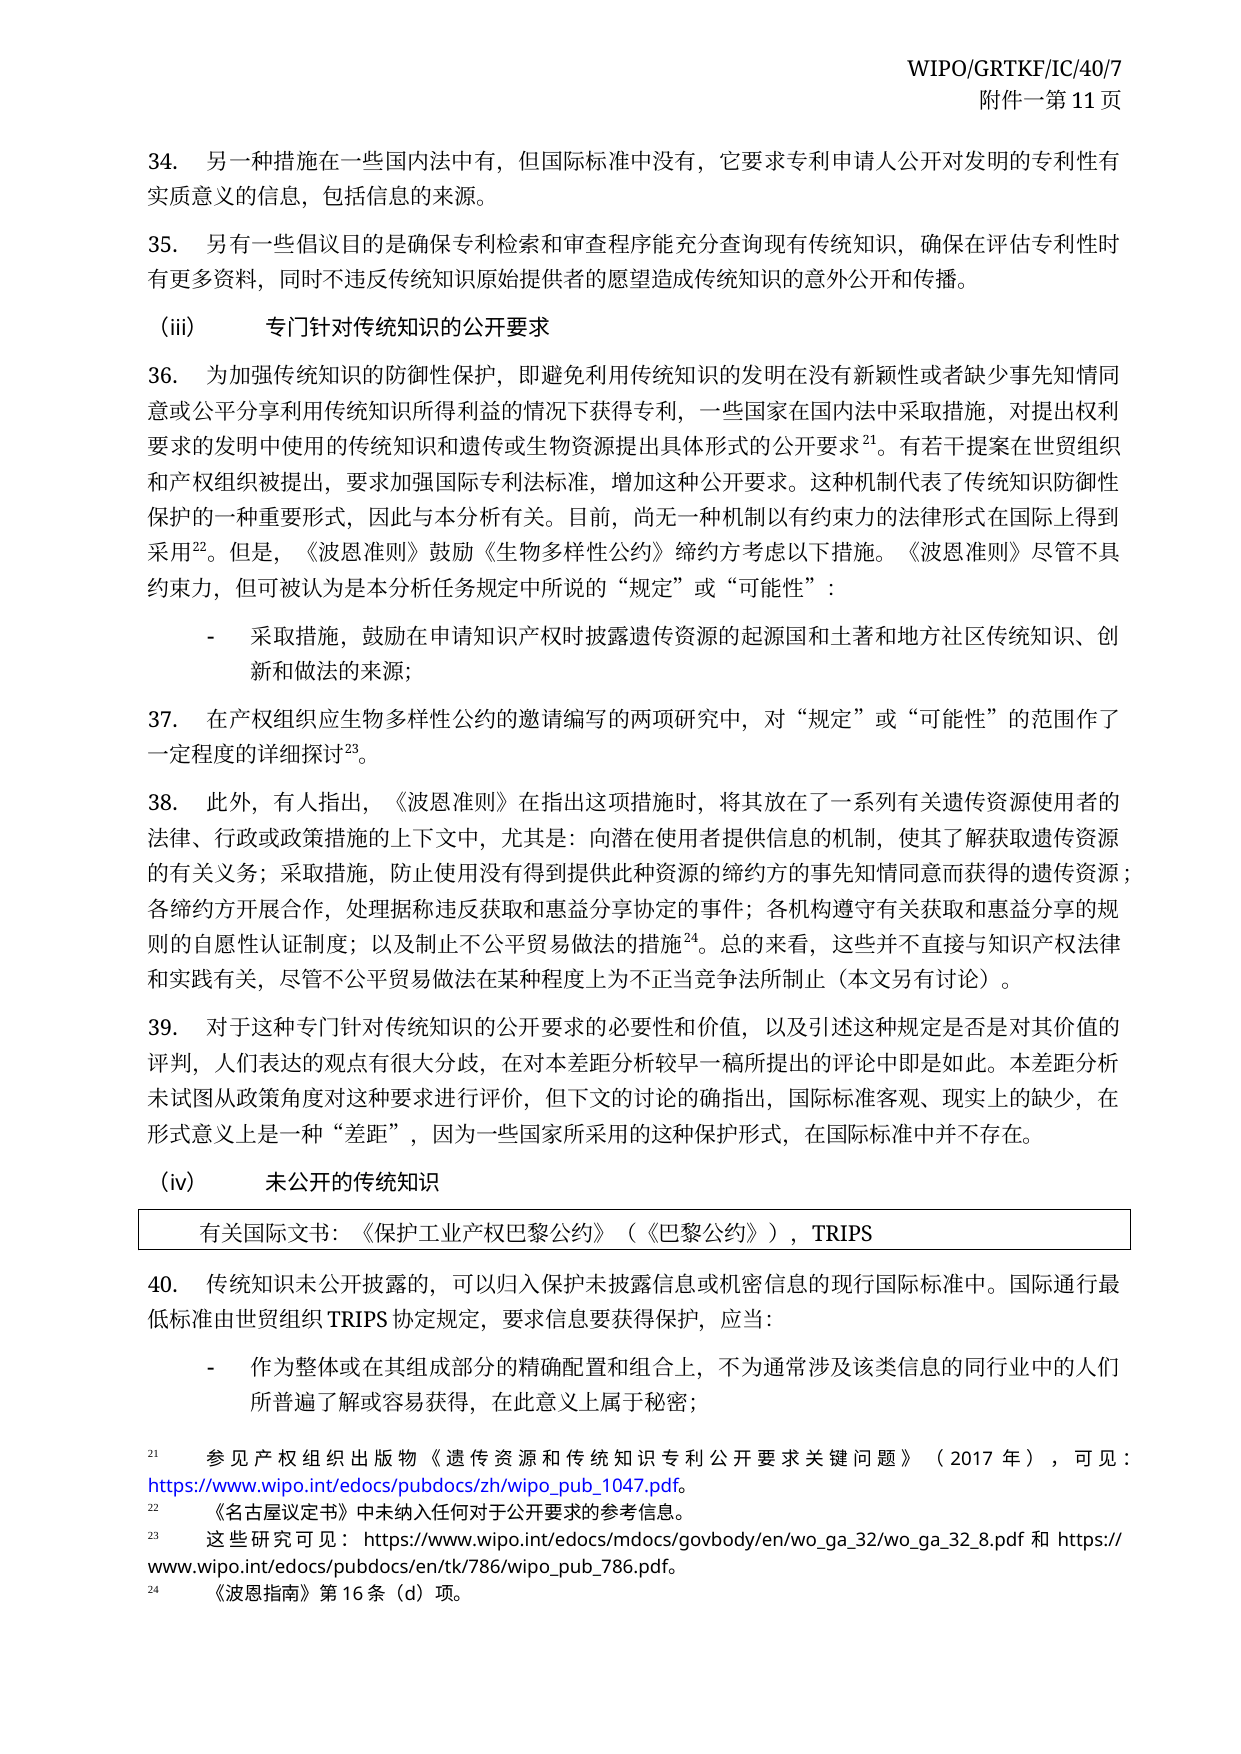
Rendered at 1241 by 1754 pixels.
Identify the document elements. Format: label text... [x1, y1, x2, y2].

list 传统知识未公开披露的，可以归入保护未披露信息或机密信息的现行国际标准中。国际通行最低标准由世贸组织TRIPS协定规定，要求信息要获得保护，应当： [148, 1263, 1122, 1334]
list 另一种措施在一些国内法中有，但国际标准中没有，它要求专利申请人公开对发明的专利性有实质意义的信息，包括信息的来源。 [148, 140, 1122, 211]
subtitle （iv） 未公开的传统知识 [148, 1161, 1122, 1196]
subtitle （iii） 专门针对传统知识的公开要求 [148, 307, 1122, 342]
list 在产权组织应生物多样性公约的邀请编写的两项研究中，对“规定”或“可能性”的范围作了一定程度的详细探讨。 [148, 698, 1122, 769]
list 采取措施，鼓励在申请知识产权时披露遗传资源的起源国和土著和地方社区传统知识、创新和做法的来源； [207, 615, 1122, 686]
list 作为整体或在其组成部分的精确配置和组合上，不为通常涉及该类信息的同行业中的人们所普遍了解或容易获得，在此意义上属于秘密； [207, 1346, 1122, 1417]
list 此外，有人指出，《波恩准则》在指出这项措施时，将其放在了一系列有关遗传资源使用者的法律、行政或政策措施的上下文中，尤其是：向潜在使用者提供信息的机制，使其了解获取遗传资源的有关义务；采取措施，防止使用没有得到提供此种资源的缔约方的事先知情同意而获得的遗传资源；各缔约方开展合作，处理据称违反获取和惠益分享协定的事件；各机构遵守有关获取和惠益分享的规则的自愿性认证制度；以及制止不公平贸易做法的措施。总的来看，这些并不直接与知识产权法律和实践有关，尽管不公平贸易做法在某种程度上为不正当竞争法所制止（本文另有讨论）。 [148, 782, 1122, 994]
list 对于这种专门针对传统知识的公开要求的必要性和价值，以及引述这种规定是否是对其价值的评判，人们表达的观点有很大分歧，在对本差距分析较早一稿所提出的评论中即是如此。本差距分析未试图从政策角度对这种要求进行评价，但下文的讨论的确指出，国际标准客观、现实上的缺少，在形式意义上是一种“差距”，因为一些国家所采用的这种保护形式，在国际标准中并不存在。 [148, 1007, 1122, 1148]
list 另有一些倡议目的是确保专利检索和审查程序能充分查询现有传统知识，确保在评估专利性时有更多资料，同时不违反传统知识原始提供者的愿望造成传统知识的意外公开和传播。 [148, 223, 1122, 294]
list 为加强传统知识的防御性保护，即避免利用传统知识的发明在没有新颖性或者缺少事先知情同意或公平分享利用传统知识所得利益的情况下获得专利，一些国家在国内法中采取措施，对提出权利要求的发明中使用的传统知识和遗传或生物资源提出具体形式的公开要求。有若干提案在世贸组织和产权组织被提出，要求加强国际专利法标准，增加这种公开要求。这种机制代表了传统知识防御性保护的一种重要形式，因此与本分析有关。目前，尚无一种机制以有约束力的法律形式在国际上得到采用。但是，《波恩准则》鼓励《生物多样性公约》缔约方考虑以下措施。《波恩准则》尽管不具约束力，但可被认为是本分析任务规定中所说的“规定”或“可能性”： [148, 354, 1122, 602]
text 有关国际文书：《保护工业产权巴黎公约》（《巴黎公约》），TRIPS [139, 1210, 1130, 1249]
